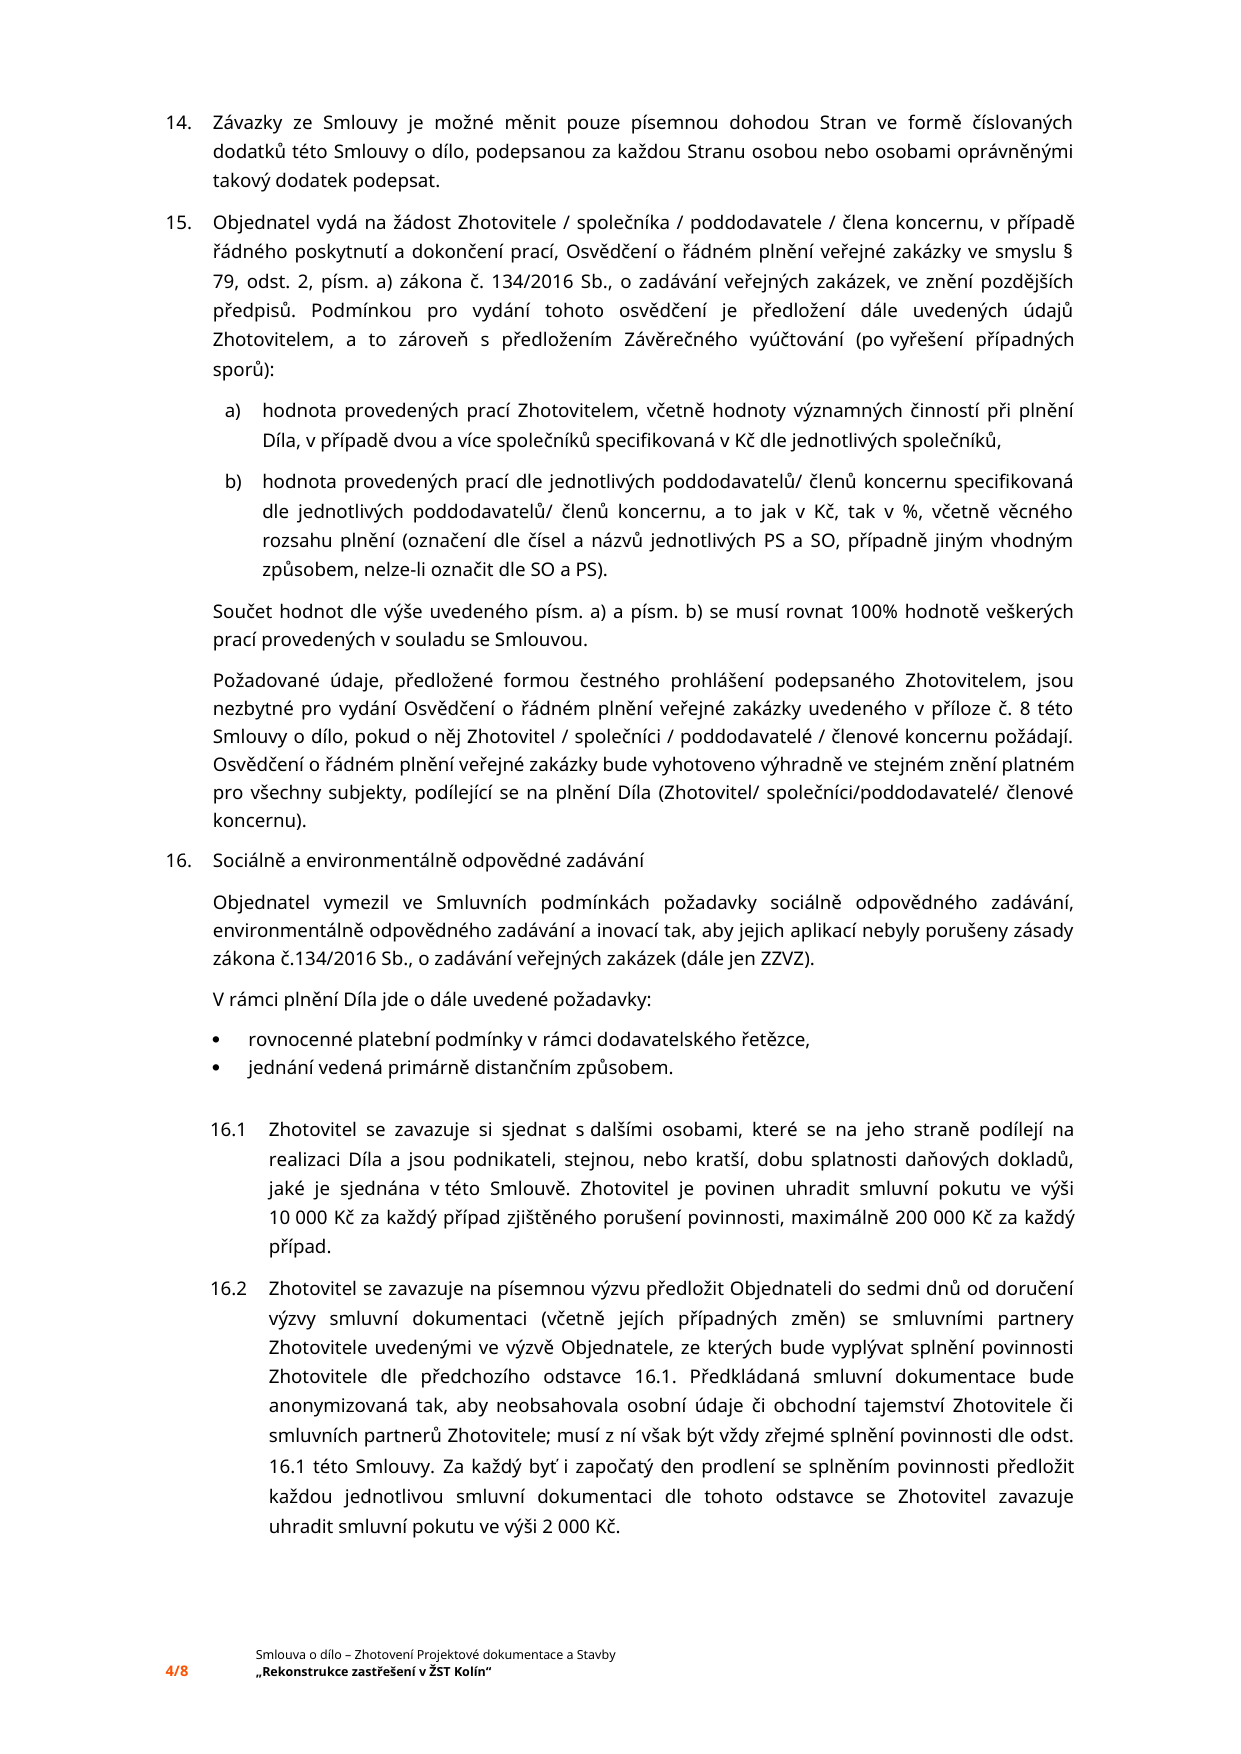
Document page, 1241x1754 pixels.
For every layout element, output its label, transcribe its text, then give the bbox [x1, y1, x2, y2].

text Objednatel vymezil ve Smluvních podmínkách požadavky sociálně odpovědného zadávání, environmentálně odpovědného zadávání a inovací tak, aby jejich aplikací nebyly porušeny zásady zákona č.134/2016 Sb., o zadávání veřejných zakázek (dále jen ZZVZ). [213, 889, 1075, 971]
list jednání vedená primárně distančním způsobem. [213, 1054, 1075, 1080]
text Objednatel vydá na žádost Zhotovitele / společníka / poddodavatele / člena koncernu, v případě řádného poskytnutí a dokončení prací, Osvědčení o řádném plnění veřejné zakázky ve smyslu § 79, odst. 2, písm. a) zákona č. 134/2016 Sb., o zadávání veřejných zakázek, ve znění pozdějších předpisů. Podmínkou pro vydání tohoto osvědčení je předložení dále uvedených údajů Zhotovitelem, a to zároveň s předložením Závěrečného vyúčtování (po vyřešení případných sporů): [165, 209, 1075, 381]
text Zhotovitel se zavazuje na písemnou výzvu předložit Objednateli do sedmi dnů od doručení výzvy smluvní dokumentaci (včetně jejích případných změn) se smluvními partnery Zhotovitele uvedenými ve výzvě Objednatele, ze kterých bude vyplývat splnění povinnosti Zhotovitele dle předchozího odstavce 16.1. Předkládaná smluvní dokumentace bude anonymizovaná tak, aby neobsahovala osobní údaje či obchodní tajemství Zhotovitele či smluvních partnerů Zhotovitele; musí z ní však být vždy zřejmé splnění povinnosti dle odst. 16.1 této Smlouvy. Za každý byť i započatý den prodlení se splněním povinnosti předložit každou jednotlivou smluvní dokumentaci dle tohoto odstavce se Zhotovitel zavazuje uhradit smluvní pokutu ve výši 2 000 Kč. [210, 1276, 1075, 1538]
text Závazky ze Smlouvy je možné měnit pouze písemnou dohodou Stran ve formě číslovaných dodatků této Smlouvy o dílo, podepsanou za každou Stranu osobou nebo osobami oprávněnými takový dodatek podepsat. [165, 109, 1075, 193]
list rovnocenné platební podmínky v rámci dodavatelského řetězce, [213, 1026, 1075, 1052]
text hodnota provedených prací dle jednotlivých poddodavatelů/ členů koncernu specifikovaná dle jednotlivých poddodavatelů/ členů koncernu, a to jak v Kč, tak v %, včetně věcného rozsahu plnění (označení dle čísel a názvů jednotlivých PS a SO, případně jiným vhodným způsobem, nelze-li označit dle SO a PS). [224, 469, 1075, 582]
text Požadované údaje, předložené formou čestného prohlášení podepsaného Zhotovitelem, jsou nezbytné pro vydání Osvědčení o řádném plnění veřejné zakázky uvedeného v příloze č. 8 této Smlouvy o dílo, pokud o něj Zhotovitel / společníci / poddodavatelé / členové koncernu požádají. Osvědčení o řádném plnění veřejné zakázky bude vyhotoveno výhradně ve stejném znění platném pro všechny subjekty, podílející se na plnění Díla (Zhotovitel/ společníci/poddodavatelé/ členové koncernu). [213, 667, 1075, 832]
text hodnota provedených prací Zhotovitelem, včetně hodnoty významných činností při plnění Díla, v případě dvou a více společníků specifikovaná v Kč dle jednotlivých společníků, [224, 398, 1075, 452]
text Zhotovitel se zavazuje si sjednat s dalšími osobami, které se na jeho straně podílejí na realizaci Díla a jsou podnikateli, stejnou, nebo kratší, dobu splatnosti daňových dokladů, jaké je sjednána v této Smlouvě. Zhotovitel je povinen uhradit smluvní pokutu ve výši 10 000 Kč za každý případ zjištěného porušení povinnosti, maximálně 200 000 Kč za každý případ. [210, 1117, 1075, 1259]
text V rámci plnění Díla jde o dále uvedené požadavky: [213, 986, 1075, 1011]
text Sociálně a environmentálně odpovědné zadávání [165, 847, 1075, 873]
text Součet hodnot dle výše uvedeného písm. a) a písm. b) se musí rovnat 100% hodnotě veškerých prací provedených v souladu se Smlouvou. [213, 598, 1075, 652]
